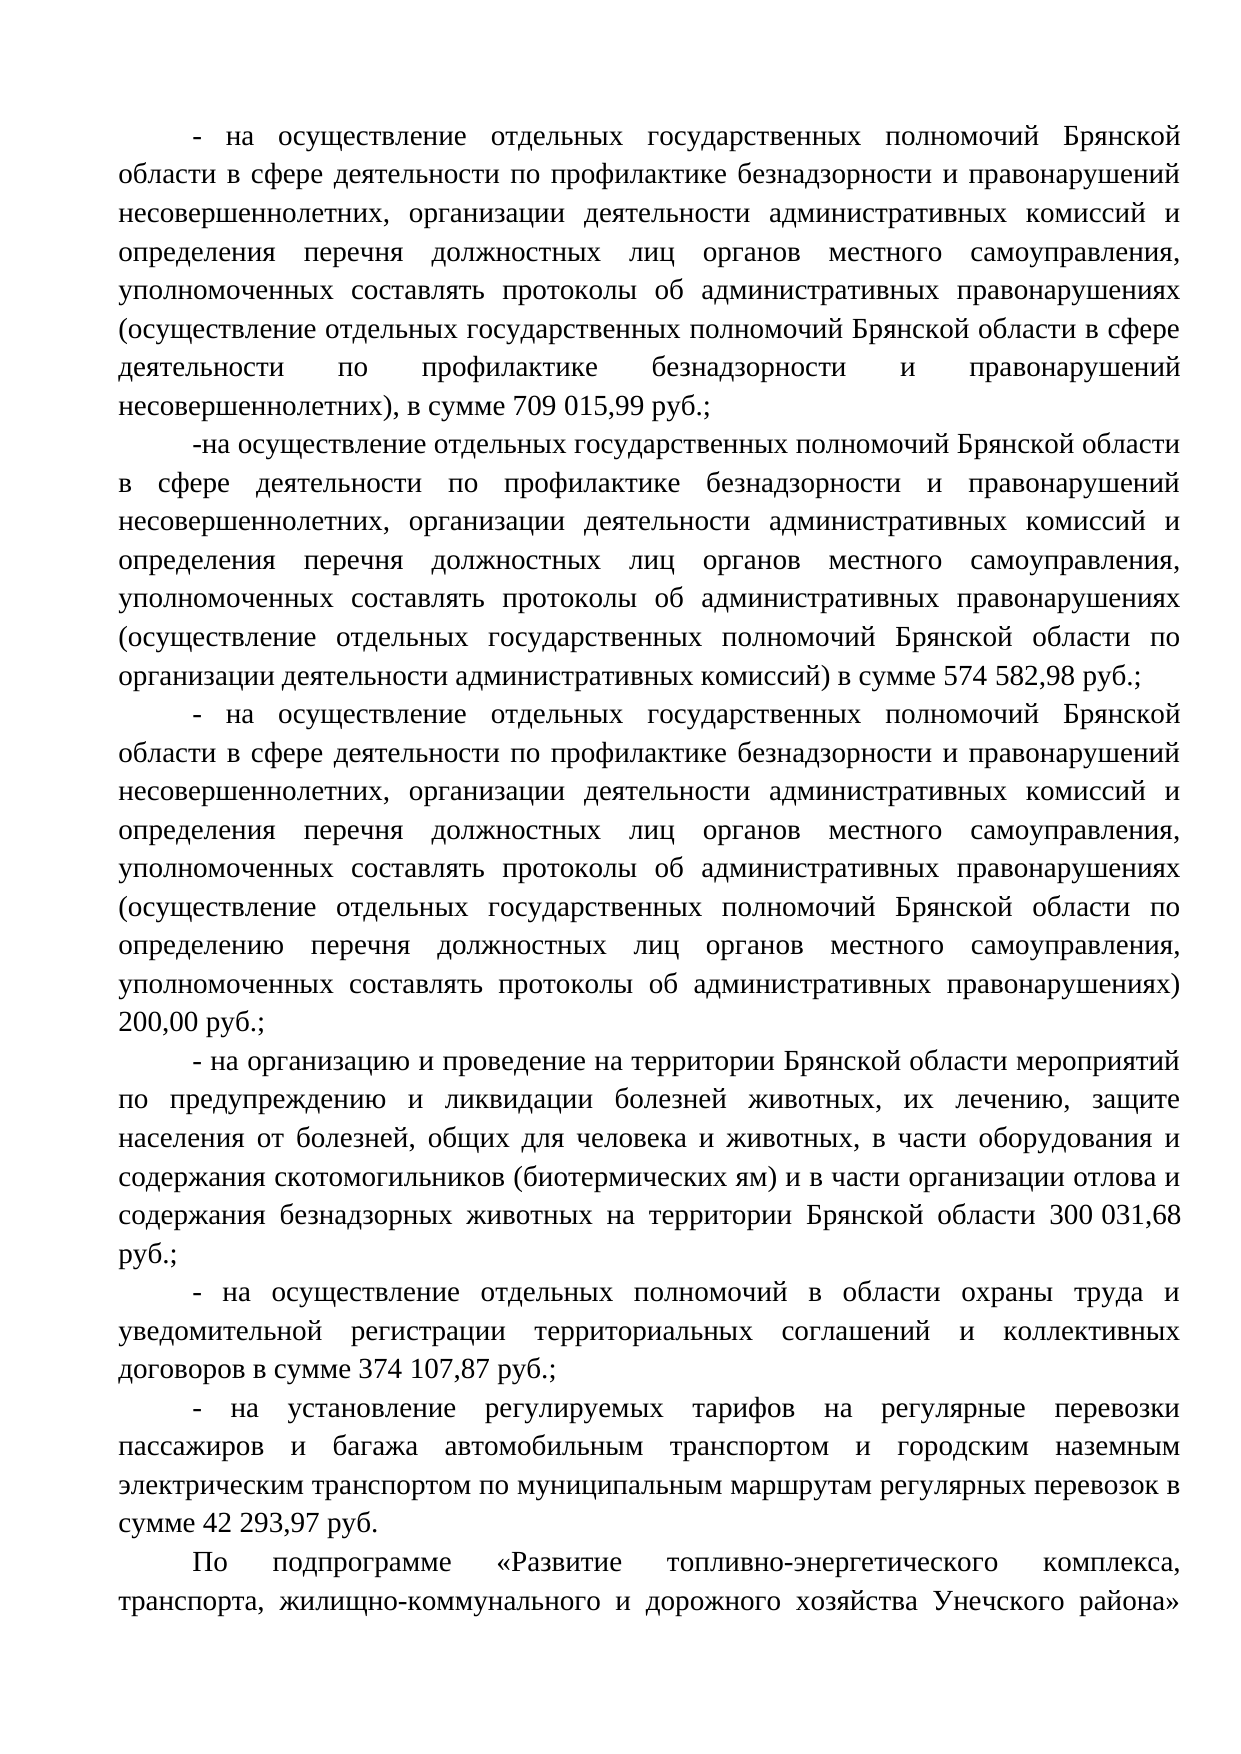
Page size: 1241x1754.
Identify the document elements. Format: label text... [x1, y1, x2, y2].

text - на осуществление отдельных государственных полномочий Брянской области в сфере деятельности по профилактике безнадзорности и правонарушений несовершеннолетних, организации деятельности административных комиссий и определения перечня должностных лиц органов местного самоуправления, уполномоченных составлять протоколы об административных правонарушениях (осуществление отдельных государственных полномочий Брянской области в сфере деятельности по профилактике безнадзорности и правонарушений несовершеннолетних), в сумме 709 015,99 руб.; [118, 118, 1181, 421]
text - на осуществление отдельных полномочий в области охраны труда и уведомительной регистрации территориальных соглашений и коллективных договоров в сумме 374 107,87 руб.; [118, 1274, 1181, 1385]
text - на осуществление отдельных государственных полномочий Брянской области в сфере деятельности по профилактике безнадзорности и правонарушений несовершеннолетних, организации деятельности административных комиссий и определения перечня должностных лиц органов местного самоуправления, уполномоченных составлять протоколы об административных правонарушениях (осуществление отдельных государственных полномочий Брянской области по определению перечня должностных лиц органов местного самоуправления, уполномоченных составлять протоколы об административных правонарушениях) 200,00 руб.; [118, 696, 1181, 1038]
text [118, 1544, 1181, 1616]
text - на установление регулируемых тарифов на регулярные перевозки пассажиров и багажа автомобильным транспортом и городским наземным электрическим транспортом по муниципальным маршрутам регулярных перевозок в сумме 42 293,97 руб. [118, 1390, 1181, 1539]
text -на осуществление отдельных государственных полномочий Брянской области в сфере деятельности по профилактике безнадзорности и правонарушений несовершеннолетних, организации деятельности административных комиссий и определения перечня должностных лиц органов местного самоуправления, уполномоченных составлять протоколы об административных правонарушениях (осуществление отдельных государственных полномочий Брянской области по организации деятельности административных комиссий) в сумме 574 582,98 руб.; [118, 426, 1181, 691]
text - на организацию и проведение на территории Брянской области мероприятий по предупреждению и ликвидации болезней животных, их лечению, защите населения от болезней, общих для человека и животных, в части оборудования и содержания скотомогильников (биотермических ям) и в части организации отлова и содержания безнадзорных животных на территории Брянской области 300 031,68 руб.; [118, 1043, 1181, 1269]
